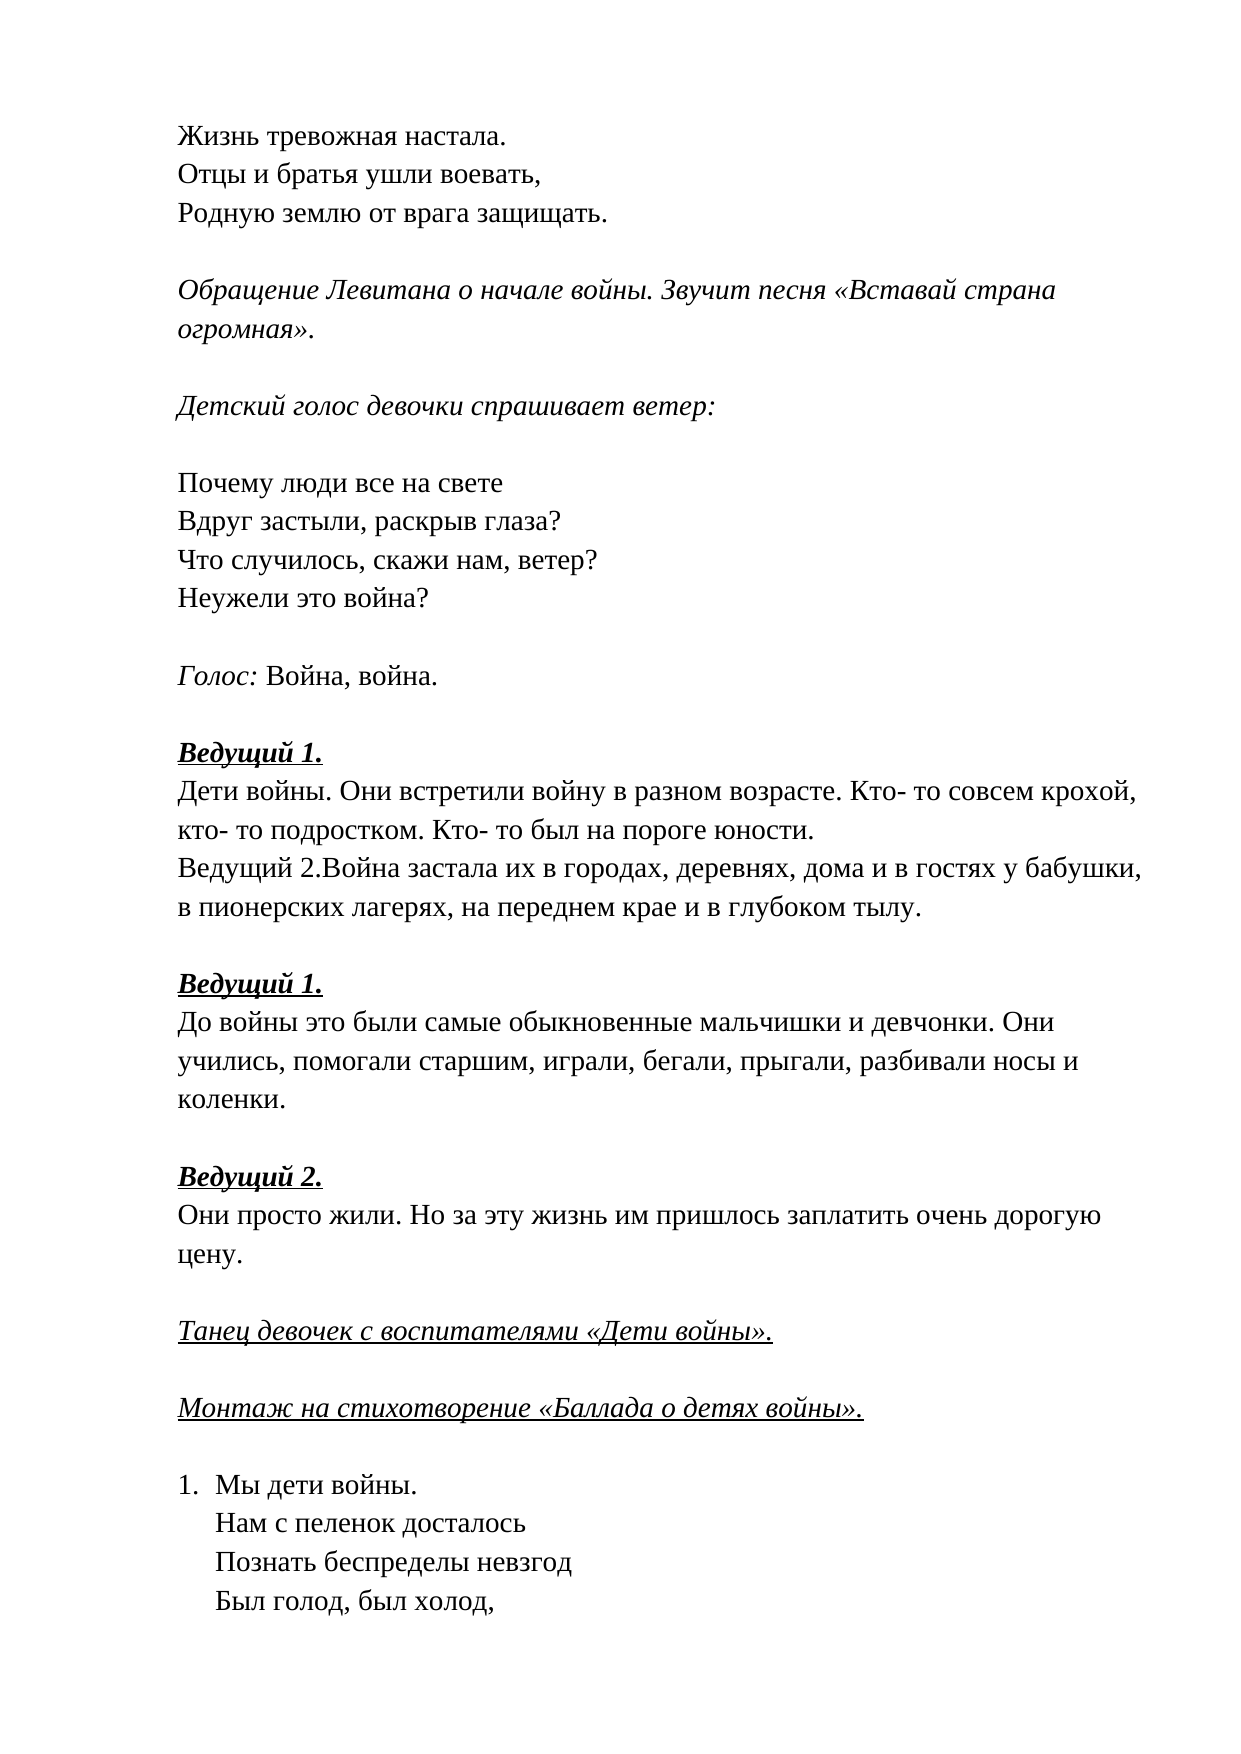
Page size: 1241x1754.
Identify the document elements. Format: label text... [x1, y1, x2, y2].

text Голос: Война, война. [177, 658, 1152, 691]
text Ведущий 1. [177, 735, 1152, 768]
text Ведущий 1. [177, 966, 1152, 999]
text Ведущий 2. [177, 1159, 1152, 1192]
text Они просто жили. Но за эту жизнь им пришлось заплатить очень дорогую цену. [177, 1197, 1152, 1269]
text Неужели это война? [177, 581, 1152, 614]
text Что случилось, скажи нам, ветер? [177, 542, 1152, 576]
text Обращение Левитана о начале войны. Звучит песня «Вставай страна огромная». [177, 272, 1152, 344]
text Монтаж на стихотворение «Баллада о детях войны». [177, 1390, 1152, 1423]
text Жизнь тревожная настала. [177, 118, 1152, 152]
text До войны это были самые обыкновенные мальчишки и девчонки. Они учились, помогали старшим, играли, бегали, прыгали, разбивали носы и коленки. [177, 1004, 1152, 1115]
text Танец девочек с воспитателями «Дети войны». [177, 1313, 1152, 1346]
text Отцы и братья ушли воевать, [177, 157, 1152, 190]
text Родную землю от врага защищать. [177, 195, 1152, 229]
text Познать беспределы невзгод [215, 1544, 1152, 1578]
text Нам с пеленок досталось [215, 1506, 1152, 1539]
text Вдруг застыли, раскрыв глаза? [177, 503, 1152, 537]
text Ведущий 2.Война застала их в городах, деревнях, дома и в гостях у бабушки, в пионерских лагерях, на переднем крае и в глубоком тылу. [177, 850, 1152, 922]
text Почему люди все на свете [177, 465, 1152, 498]
text Детский голос девочки спрашивает ветер: [177, 388, 1152, 421]
text Дети войны. Они встретили войну в разном возрасте. Кто- то совсем крохой, кто- то подростком. Кто- то был на пороге юности. [177, 773, 1152, 845]
list Мы дети войны. [177, 1467, 1152, 1501]
text Был голод, был холод, [215, 1583, 1152, 1616]
